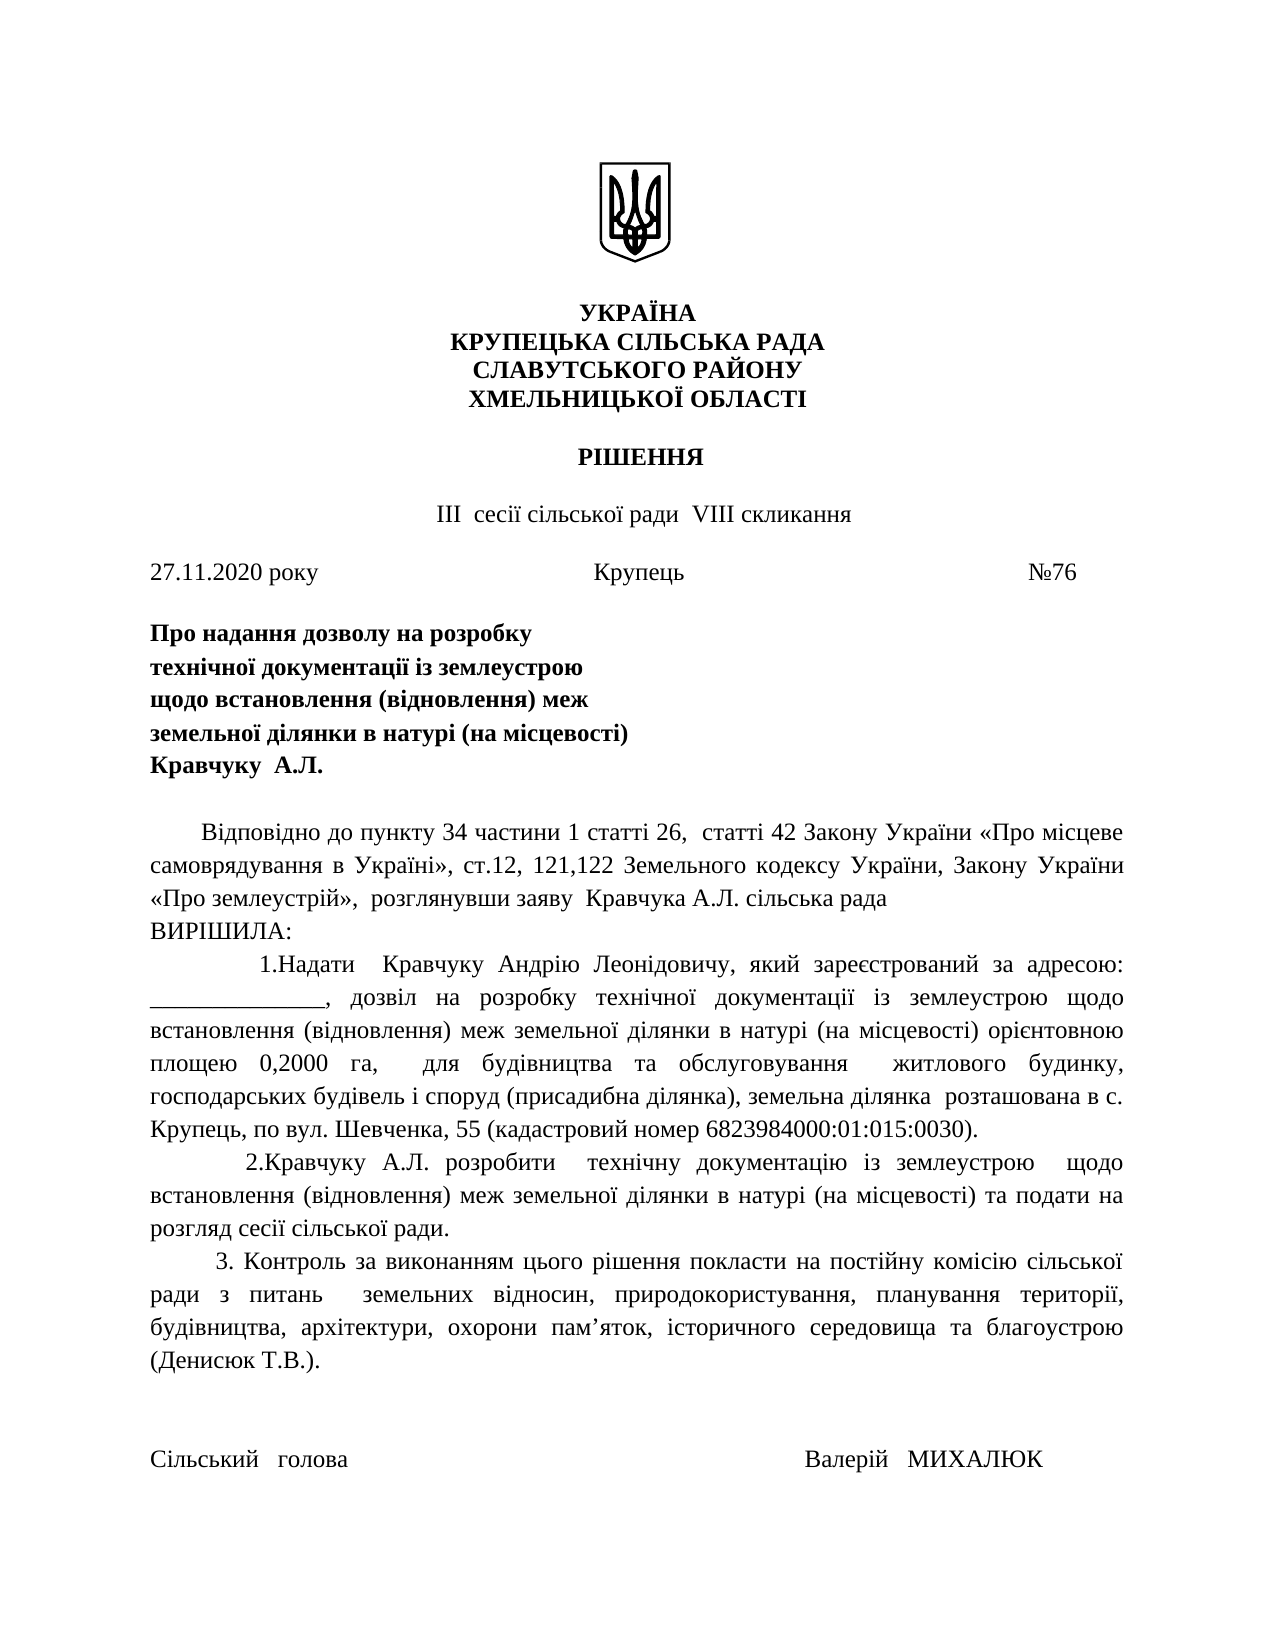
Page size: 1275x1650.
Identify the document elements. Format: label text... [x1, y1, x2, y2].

text Сільський голова Валерій МИХАЛЮК [150, 1444, 1125, 1473]
text 2.Кравчуку А.Л. розробити технічну документацію із землеустрою щодо встановлення (відновлення) меж земельної ділянки в натурі (на місцевості) та подати на розгляд сесії сільської ради. [150, 1147, 1125, 1242]
text земельної ділянки в натурі (на місцевості) [150, 718, 1125, 746]
text КРУПЕЦЬКА СІЛЬСЬКА РАДА [150, 327, 1125, 356]
text Відповідно до пункту 34 частини 1 статті 26, статті 42 Закону України «Про місцеве самоврядування в Україні», ст.12, 121,122 Земельного кодексу України, Закону України «Про землеустрій», розглянувши заяву Кравчука А.Л. сільська рада [150, 817, 1125, 911]
text СЛАВУТСЬКОГО РАЙОНУ [150, 356, 1125, 384]
text УКРАЇНА [150, 298, 1125, 327]
text 1.Надати Кравчуку Андрію Леонідовичу, який зареєстрований за адресою: ______________, дозвіл на розробку технічної документації із землеустрою щодо встановлення (відновлення) меж земельної ділянки в натурі (на місцевості) орієнтовною площею 0,2000 га, для будівництва та обслуговування житлового будинку, господарських будівель і споруд (присадибна ділянка), земельна ділянка розташована в с. Крупець, по вул. Шевченка, 55 (кадастровий номер 6823984000:01:015:0030). [150, 949, 1125, 1143]
text ХМЕЛЬНИЦЬКОЇ ОБЛАСТІ [150, 384, 1125, 413]
text РІШЕННЯ [150, 442, 1125, 471]
text Кравчуку А.Л. [150, 751, 1125, 779]
text щодо встановлення (відновлення) меж [150, 684, 1125, 713]
text 27.11.2020 року Крупець №76 [150, 557, 1125, 586]
text Про надання дозволу на розробку [150, 618, 1125, 647]
text технічної документації із землеустрою [150, 652, 1125, 680]
text ВИРІШИЛА: [150, 916, 1125, 944]
text 3. Контроль за виконанням цього рішення покласти на постійну комісію сільської ради з питань земельних відносин, природокористування, планування території, будівництва, архітектури, охорони пам’яток, історичного середовища та благоустрою (Денисюк Т.В.). [150, 1246, 1125, 1374]
text ІІІ сесії сільської ради VІІІ скликання [150, 499, 1125, 528]
